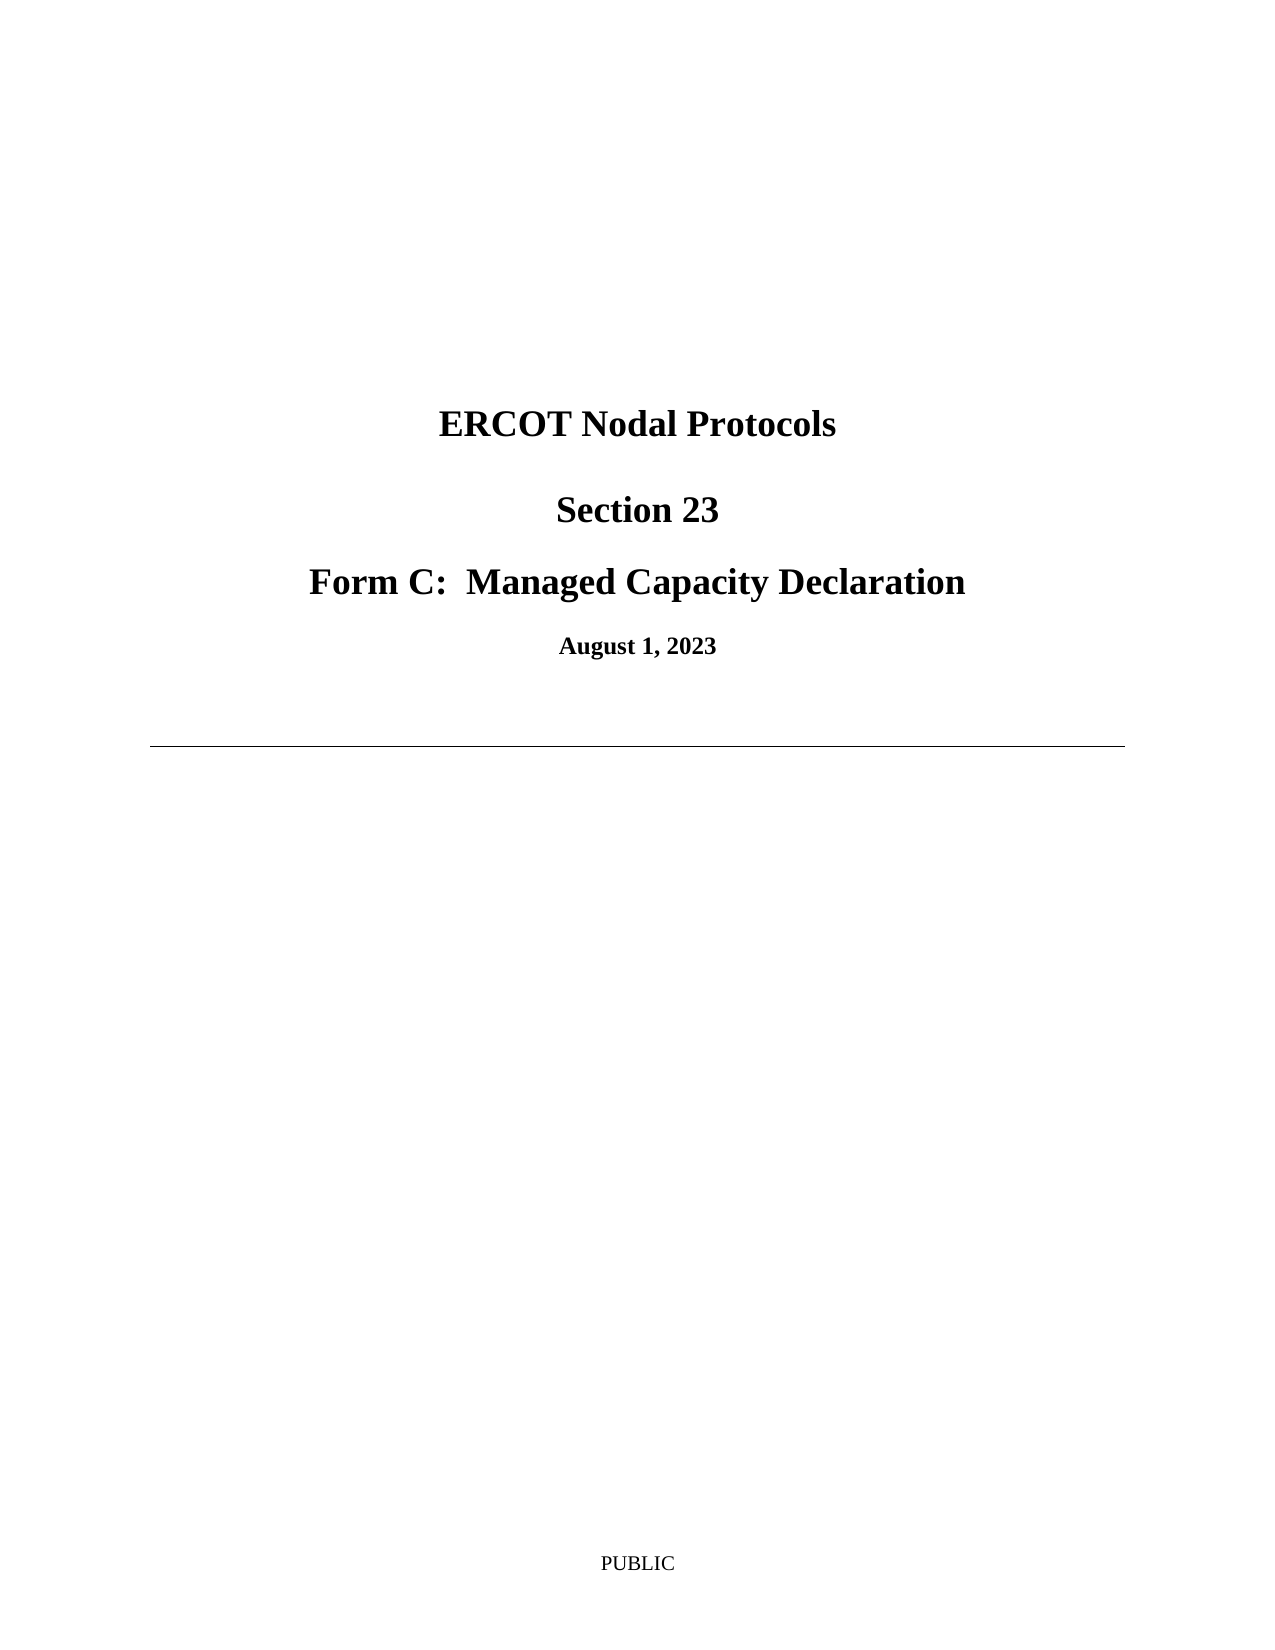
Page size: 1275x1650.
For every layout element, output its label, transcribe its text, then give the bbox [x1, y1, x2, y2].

text ERCOT Nodal Protocols [150, 401, 1125, 444]
text Section 23 [150, 487, 1125, 531]
text August 1, 2023 [150, 631, 1125, 660]
text Form C: Managed Capacity Declaration [150, 559, 1125, 602]
